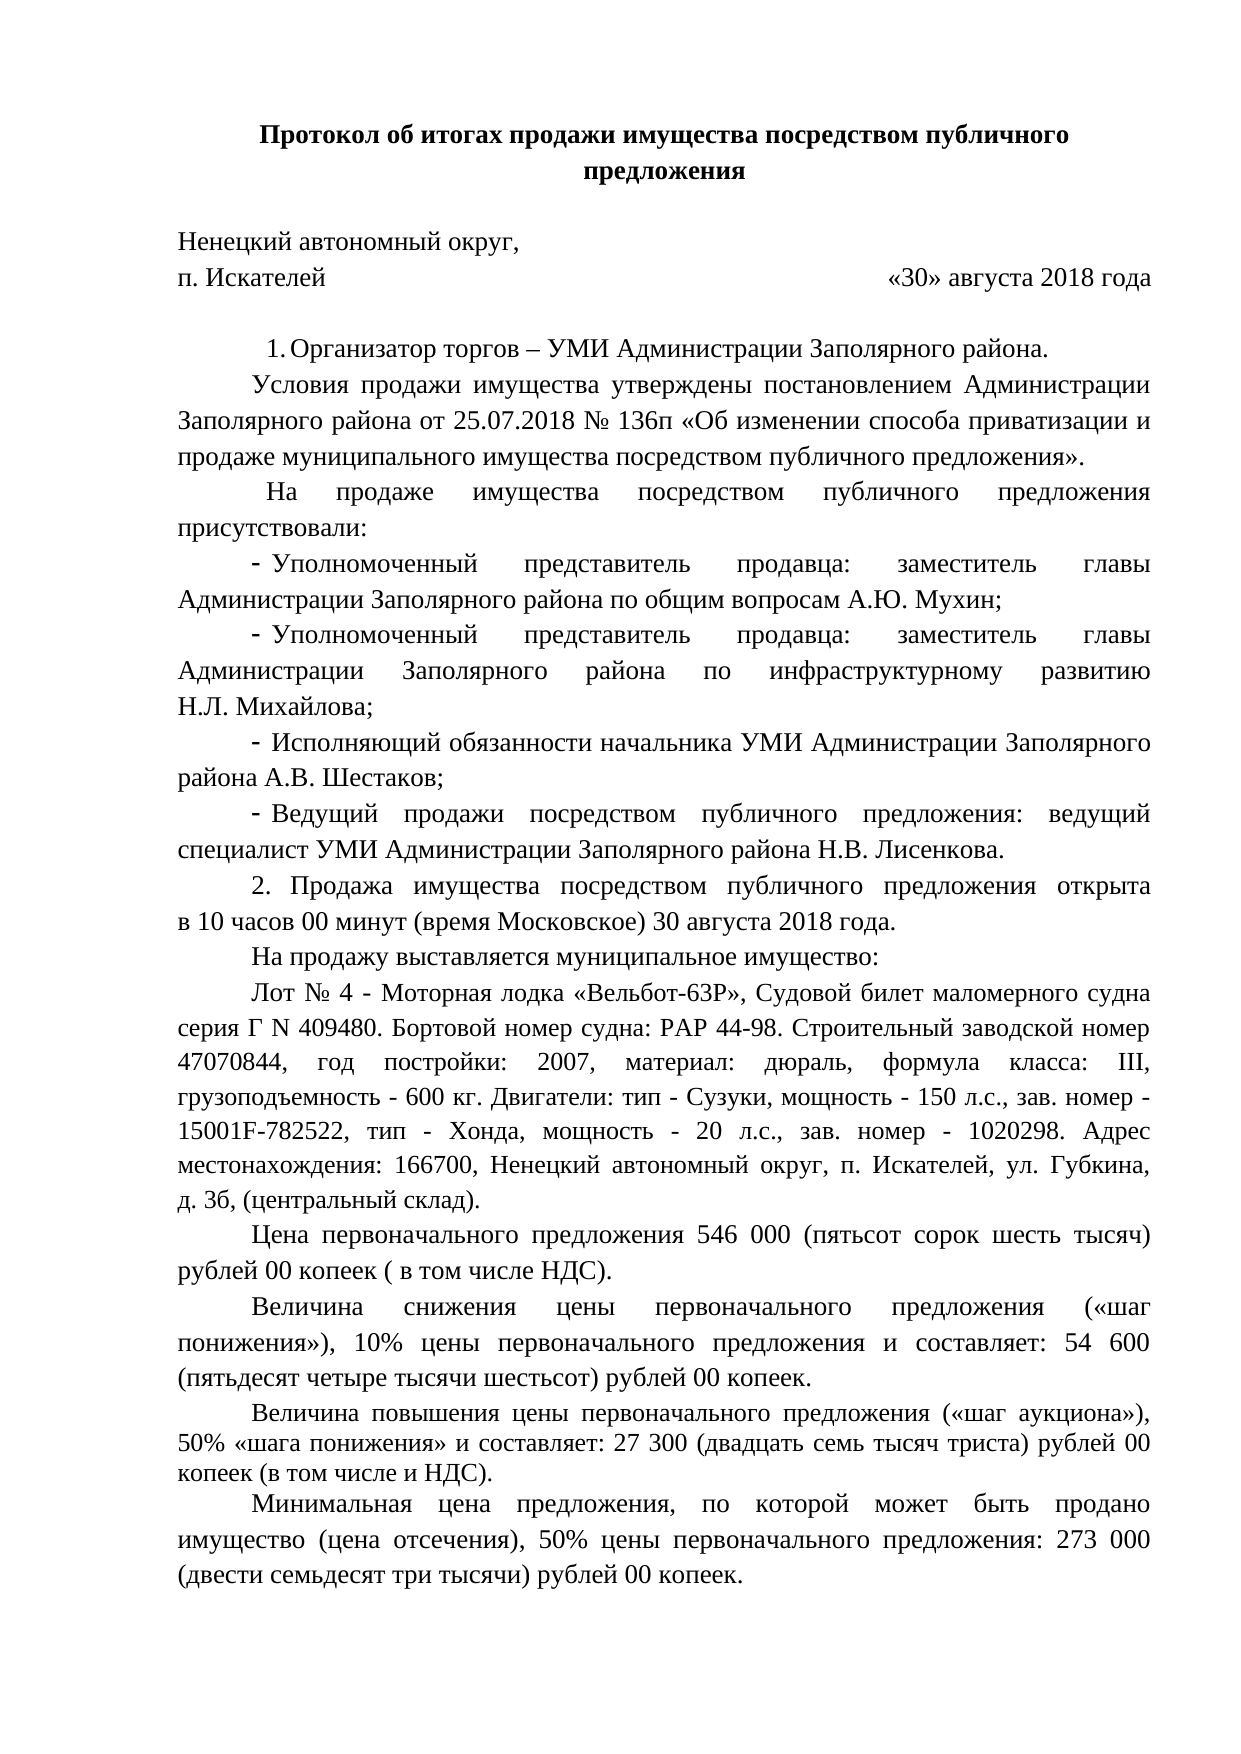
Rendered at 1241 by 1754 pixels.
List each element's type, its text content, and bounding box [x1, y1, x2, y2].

text Величина повышения цены первоначального предложения («шаг аукциона»), 50% «шага понижения» и составляет: 27 300 (двадцать семь тысяч триста) рублей 00 копеек (в том числе и НДС). [177, 1397, 1152, 1487]
text Ненецкий автономный округ, [177, 225, 1152, 256]
text Величина снижения цены первоначального предложения («шаг понижения»), 10% цены первоначального предложения и составляет: 54 600 (пятьдесят четыре тысячи шестьсот) рублей 00 копеек. [177, 1290, 1152, 1393]
list Организатор торгов – УМИ Администрации Заполярного района. [266, 332, 1152, 364]
list Продажа имущества посредством публичного предложения открыта в 10 часов 00 минут (время Московское) 30 августа 2018 года. [177, 869, 1152, 936]
text Лот № 4 - Моторная лодка «Вельбот-63Р», Судовой билет маломерного судна серия Г N 409480. Бортовой номер судна: РАР 44-98. Строительный заводской номер 47070844, год постройки: 2007, материал: дюраль, формула класса: III, грузоподъемность - 600 кг. Двигатели: тип - Сузуки, мощность - 150 л.с., зав. номер - 15001F-782522, тип - Хонда, мощность - 20 л.с., зав. номер - 1020298. Адрес местонахождения: 166700, Ненецкий автономный округ, п. Искателей, ул. Губкина, д. 3б, (центральный склад). [177, 976, 1152, 1214]
list Исполняющий обязанности начальника УМИ Администрации Заполярного района А.В. Шестаков; [177, 726, 1152, 793]
text На продаже имущества посредством публичного предложения присутствовали: [177, 475, 1152, 542]
list Уполномоченный представитель продавца: заместитель главы Администрации Заполярного района по общим вопросам А.Ю. Мухин; [177, 547, 1152, 614]
text Протокол об итогах продажи имущества посредством публичного предложения [177, 118, 1152, 185]
list Ведущий продажи посредством публичного предложения: ведущий специалист УМИ Администрации Заполярного района Н.В. Лисенкова. [177, 797, 1152, 864]
text На продажу выставляется муниципальное имущество: [177, 940, 1152, 971]
text Цена первоначального предложения 546 000 (пятьсот сорок шесть тысяч) рублей 00 копеек ( в том числе НДС). [177, 1218, 1152, 1285]
text Минимальная цена предложения, по которой может быть продано имущество (цена отсечения), 50% цены первоначального предложения: 273 000 (двести семьдесят три тысячи) рублей 00 копеек. [177, 1487, 1152, 1590]
list Уполномоченный представитель продавца: заместитель главы Администрации Заполярного района по инфраструктурному развитию Н.Л. Михайлова; [177, 618, 1152, 721]
text Условия продажи имущества утверждены постановлением Администрации Заполярного района от 25.07.2018 № 136п «Об изменении способа приватизации и продаже муниципального имущества посредством публичного предложения». [177, 368, 1152, 471]
text п. Искателей «30» августа 2018 года [177, 261, 1152, 292]
